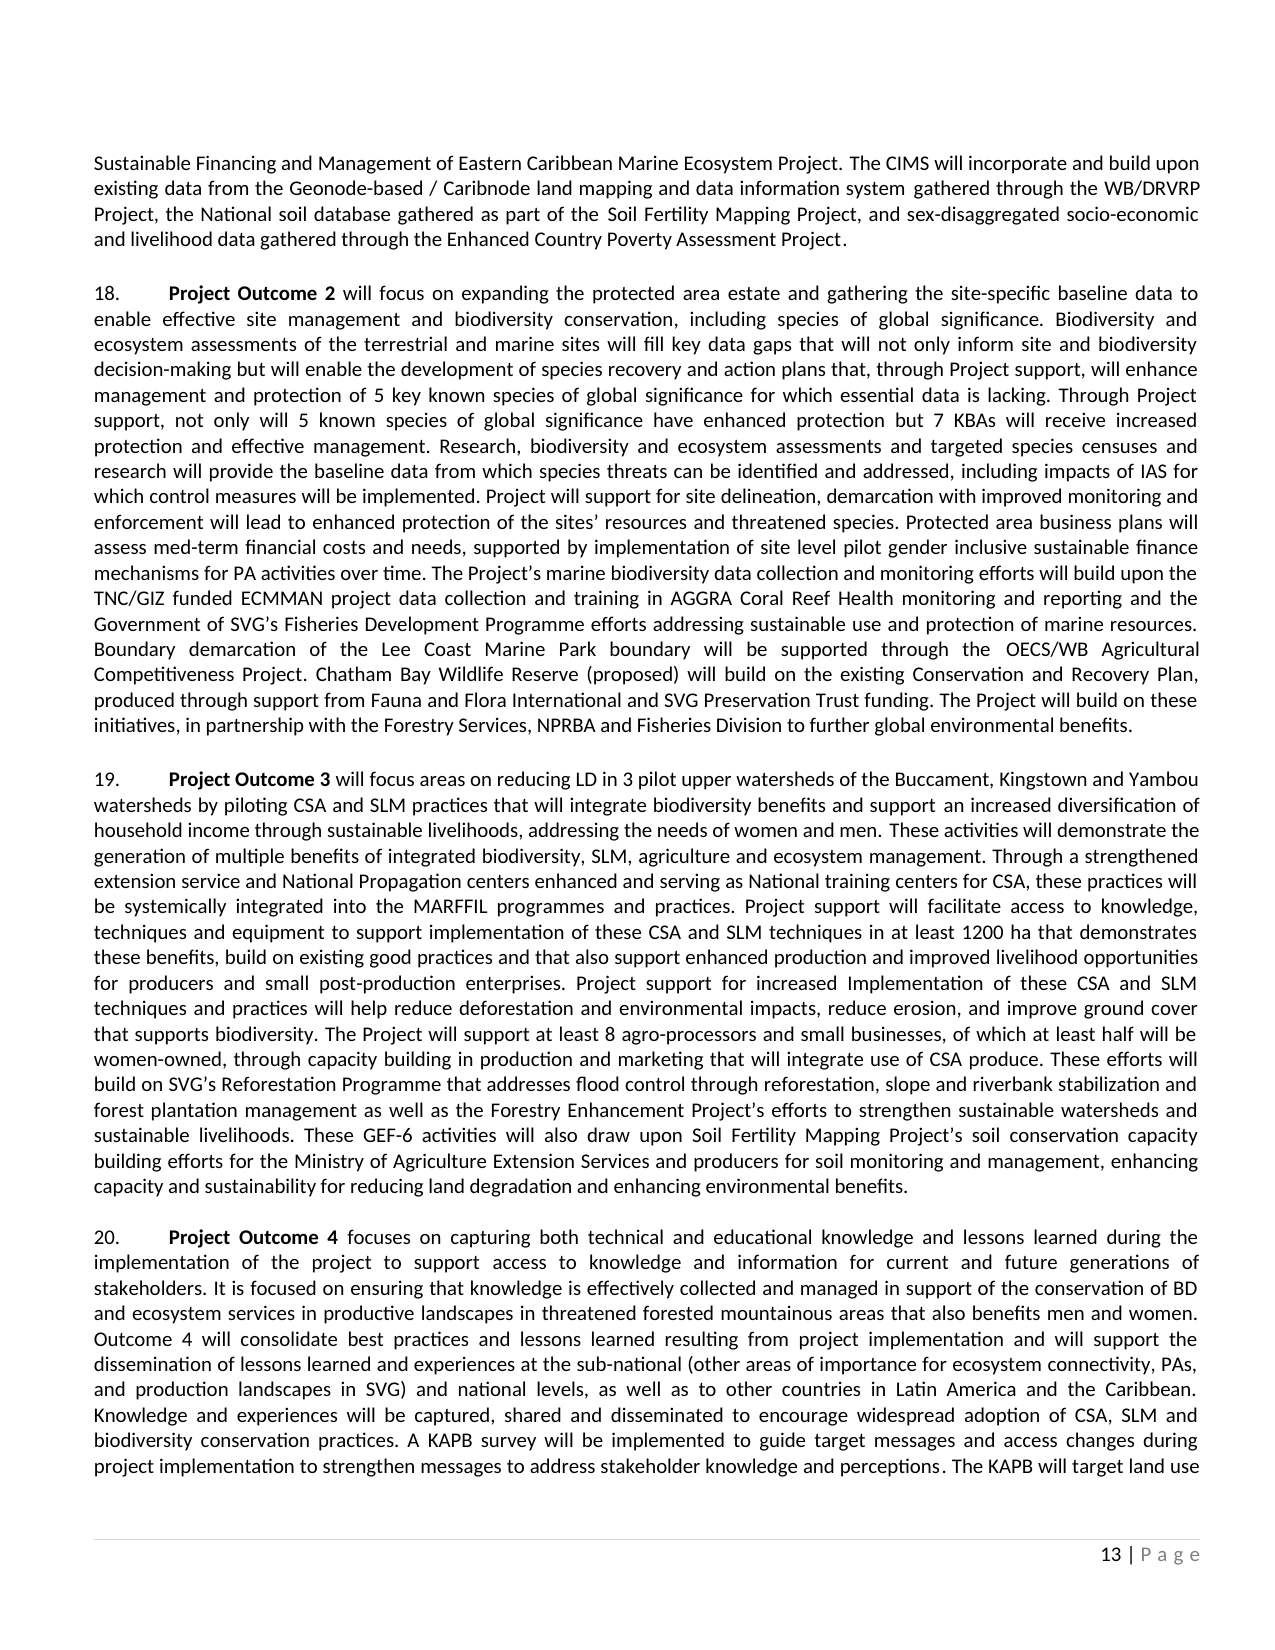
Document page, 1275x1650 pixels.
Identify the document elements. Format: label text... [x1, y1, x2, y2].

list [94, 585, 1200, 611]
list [94, 1224, 1200, 1478]
list Project Outcome 3 will focus areas on reducing LD in 3 pilot upper watersheds of the Buccament, Kingstown and Yambou watersheds by piloting CSA and SLM practices that will integrate biodiversity benefits and support an increased diversification of household income through sustainable livelihoods, addressing the needs of women and men. These activities will demonstrate the generation of multiple benefits of integrated biodiversity, SLM, agriculture and ecosystem management. Through a strengthened extension service and National Propagation centers enhanced and serving as National training centers for CSA, these practices will be systemically integrated into the MARFFIL programmes and practices. Project support will facilitate access to knowledge, techniques and equipment to support implementation of these CSA and SLM techniques in at least 1200 ha that demonstrates these benefits, build on existing good practices and that also support enhanced production and improved livelihood opportunities for producers and small post-production enterprises. Project support for increased Implementation of these CSA and SLM techniques and practices will help reduce deforestation and environmental impacts, reduce erosion, and improve ground cover that supports biodiversity. The Project will support at least 8 agro-processors and small businesses, of which at least half will be women-owned, through capacity building in production and marketing that will integrate use of CSA produce. These efforts will build on SVG’s Reforestation Programme that addresses flood control through reforestation, slope and riverbank stabilization and forest plantation management as well as the Forestry Enhancement Project’s efforts to strengthen sustainable watersheds and sustainable livelihoods. These GEF-6 activities will also draw upon Soil Fertility Mapping Project’s soil conservation capacity building efforts for the Ministry of Agriculture Extension Services and producers for soil monitoring and management, enhancing capacity and sustainability for reducing land degradation and enhancing environmental benefits. [94, 767, 1200, 1199]
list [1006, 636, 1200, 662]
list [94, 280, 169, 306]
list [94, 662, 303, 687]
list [94, 150, 1200, 252]
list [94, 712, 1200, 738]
